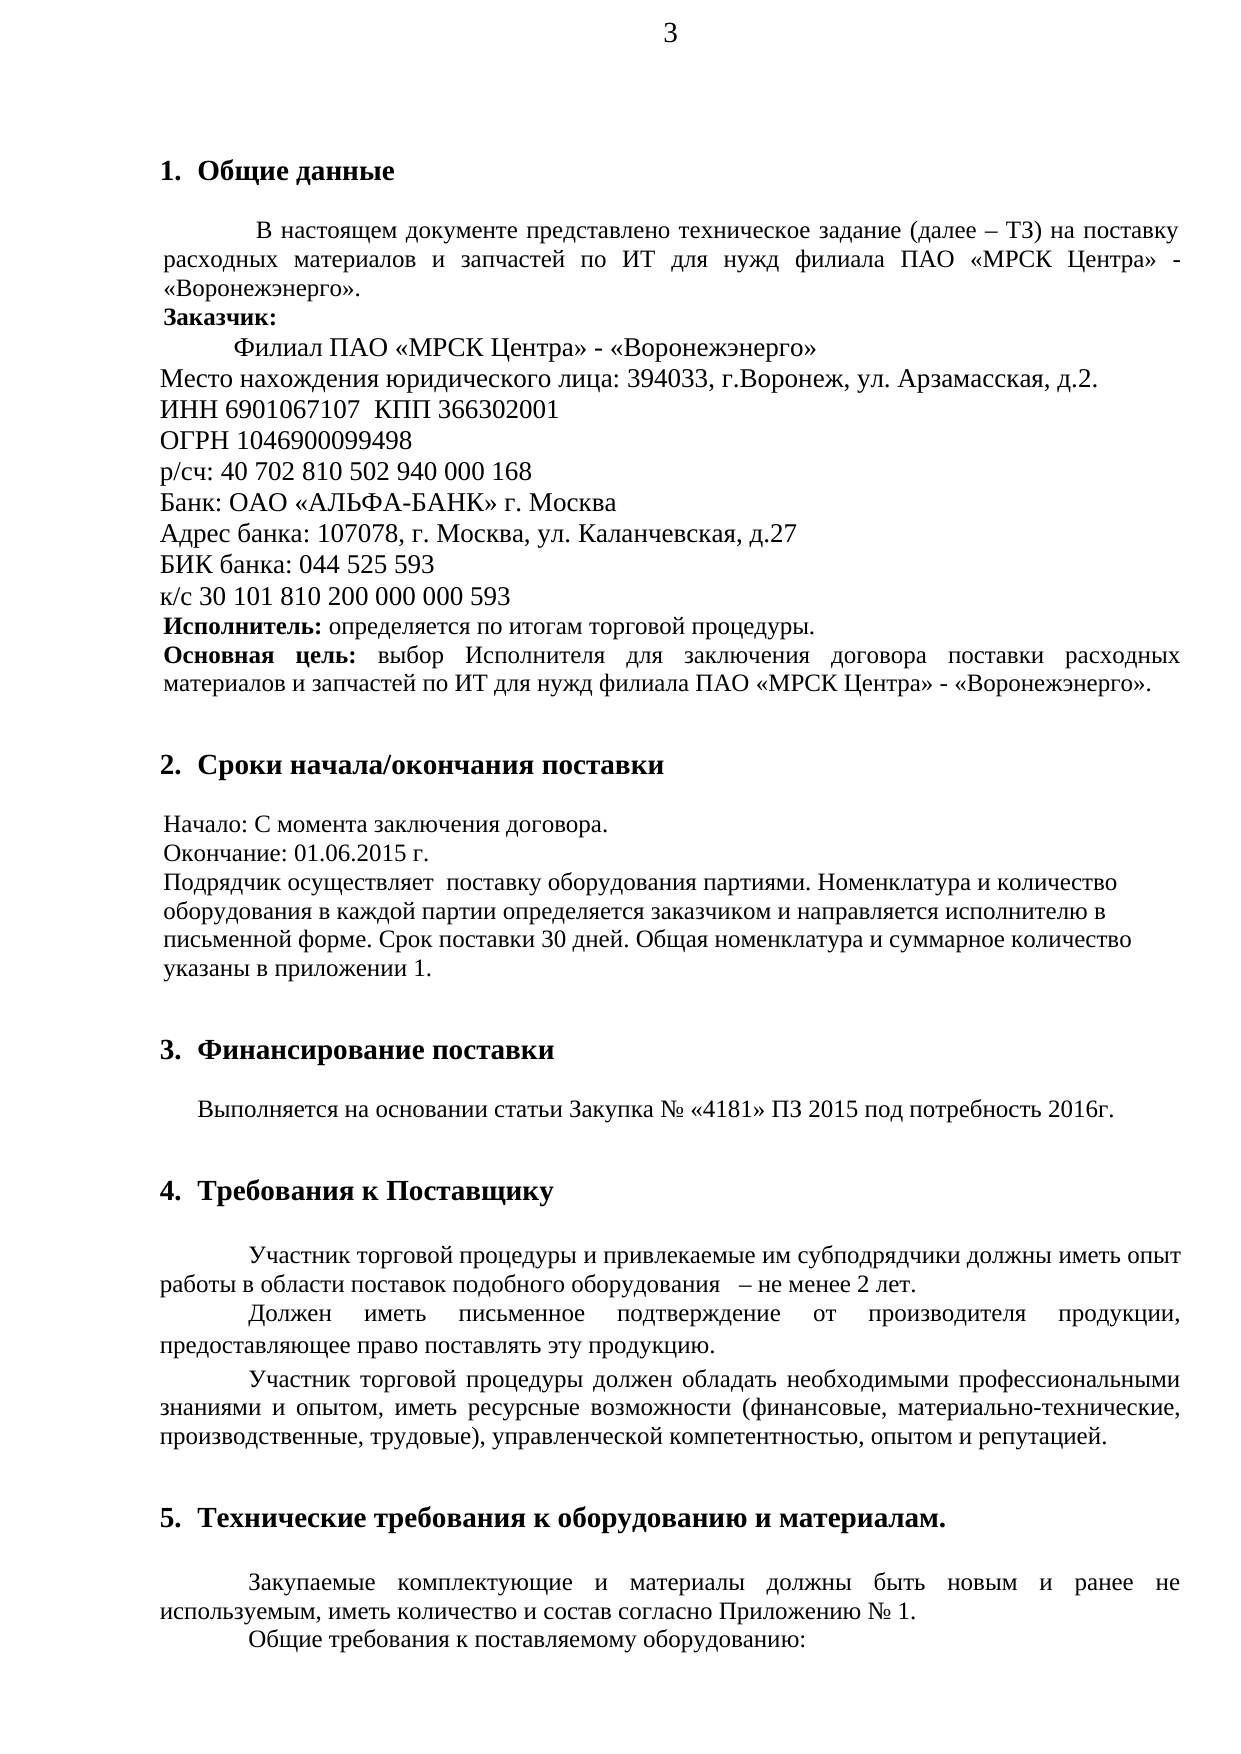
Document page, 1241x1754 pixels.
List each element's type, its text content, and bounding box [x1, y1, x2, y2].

text р/сч: 40 702 810 502 940 000 168 [159, 455, 1181, 486]
list Окончание: 01.06.2015 г. [163, 838, 1181, 867]
list Должен иметь письменное подтверждение от производителя продукции, предоставляющее право поставлять эту продукцию. [159, 1298, 1181, 1359]
text Закупаемые комплектующие и материалы должны быть новым и ранее не используемым, иметь количество и состав согласно Приложению № 1. [159, 1567, 1181, 1624]
text Адрес банка: 107078, г. Москва, ул. Каланчевская, д.27 [159, 517, 1181, 549]
text ИНН 6901067107 КПП 366302001 [159, 393, 1181, 424]
text Основная цель: выбор Исполнителя для заключения договора поставки расходных материалов и запчастей по ИТ для нужд филиала ПАО «МРСК Центра» - «Воронежэнерго». [163, 640, 1181, 697]
text Банк: ОАО «АЛЬФА-БАНК» г. Москва [159, 486, 1181, 517]
text Заказчик: [163, 302, 1181, 331]
text В настоящем документе представлено техническое задание (далее – ТЗ) на поставку расходных материалов и запчастей по ИТ для нужд филиала ПАО «МРСК Центра» - «Воронежэнерго». [163, 216, 1181, 302]
text ОГРН 1046900099498 [159, 424, 1181, 455]
text к/с 30 101 810 200 000 000 593 [159, 580, 1181, 611]
text Участник торговой процедуры и привлекаемые им субподрядчики должны иметь опыт работы в области поставок подобного оборудования – не менее 2 лет. [159, 1240, 1181, 1298]
subtitle Технические требования к оборудованию и материалам. [159, 1500, 1181, 1533]
text Выполняется на основании статьи Закупка № «4181» ПЗ 2015 под потребность 2016г. [197, 1094, 1181, 1123]
text БИК банка: 044 525 593 [159, 549, 1181, 580]
subtitle Сроки начала/окончания поставки [159, 747, 1181, 781]
text Место нахождения юридического лица: 394033, г.Воронеж, ул. Арзамасская, д.2. [159, 362, 1181, 393]
subtitle Общие данные [159, 153, 1181, 187]
subtitle Финансирование поставки [159, 1032, 1181, 1066]
list Начало: С момента заключения договора. [163, 809, 1181, 838]
list Подрядчик осуществляет поставку оборудования партиями. Номенклатура и количество оборудования в каждой партии определяется заказчиком и направляется исполнителю в письменной форме. Срок поставки 30 дней. Общая номенклатура и суммарное количество указаны в приложении 1. [163, 867, 1181, 982]
text Общие требования к поставляемому оборудованию: [159, 1624, 1181, 1653]
text Филиал ПАО «МРСК Центра» - «Воронежэнерго» [159, 331, 1181, 362]
subtitle Требования к Поставщику [159, 1173, 1181, 1207]
list Участник торговой процедуры должен обладать необходимыми профессиональными знаниями и опытом, иметь ресурсные возможности (финансовые, материально-технические, производственные, трудовые), управленческой компетентностью, опытом и репутацией. [159, 1364, 1181, 1450]
text Исполнитель: определяется по итогам торговой процедуры. [163, 611, 1181, 640]
